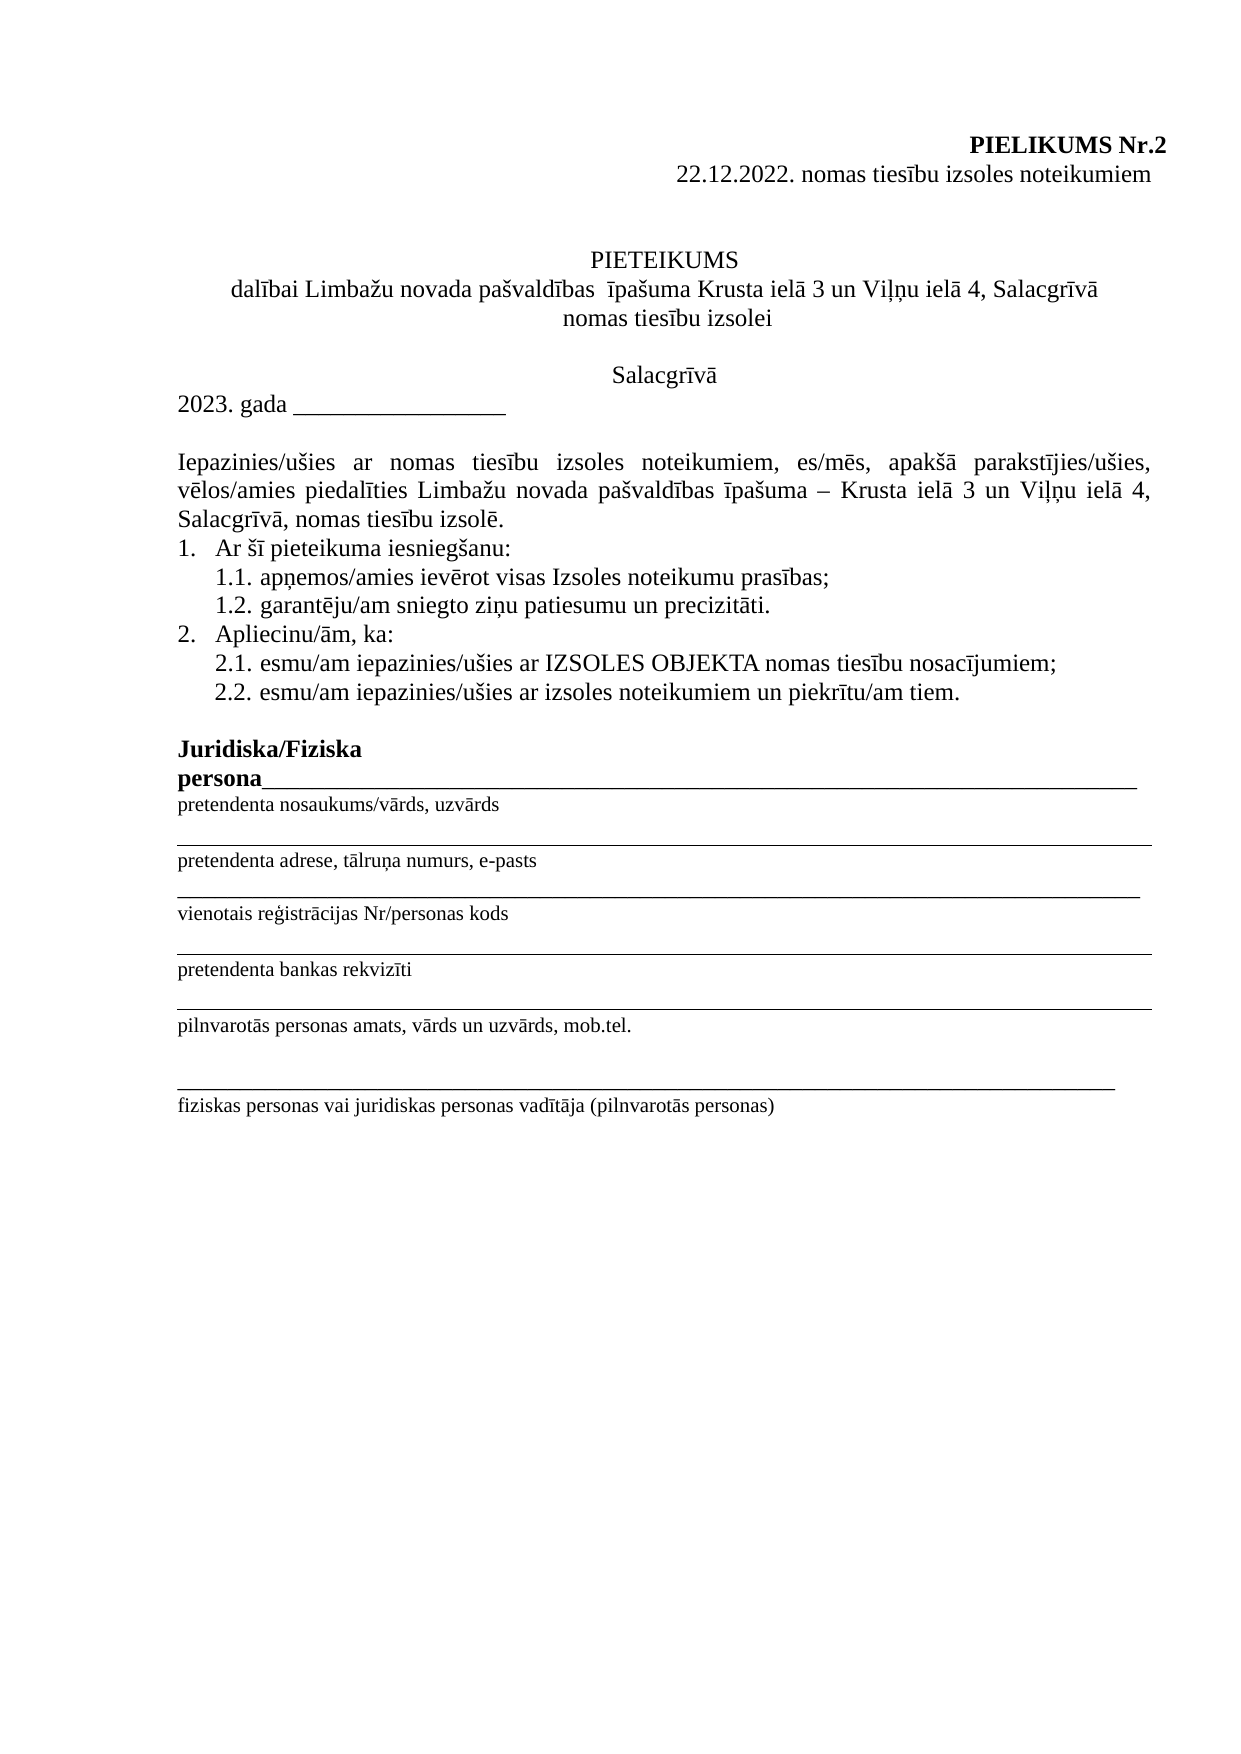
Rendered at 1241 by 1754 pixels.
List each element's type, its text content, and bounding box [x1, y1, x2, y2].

text fiziskas personas vai juridiskas personas vadītāja (pilnvarotās personas) [177, 1093, 1152, 1117]
text pretendenta adrese, tālruņa numurs, e-pasts [177, 846, 1152, 872]
list apņemos/amies ievērot visas Izsoles noteikumu prasības; [215, 562, 1152, 591]
text _____________________________________________________________________________ [177, 872, 1152, 901]
list Ar šī pieteikuma iesniegšanu: [177, 533, 1152, 562]
list garantēju/am sniegto ziņu patiesumu un precizitāti. [215, 591, 1152, 619]
text dalībai Limbažu novada pašvaldības īpašuma Krusta ielā 3 un Viļņu ielā 4, Salacgrīvā [177, 274, 1152, 303]
text Juridiska/Fiziska persona______________________________________________________________________ [177, 734, 1152, 792]
text Iepazinies/ušies ar nomas tiesību izsoles noteikumiem, es/mēs, apakšā parakstījies/ušies, vēlos/amies piedalīties Limbažu novada pašvaldības īpašuma – Krusta ielā 3 un Viļņu ielā 4, Salacgrīvā, nomas tiesību izsolē. [177, 447, 1152, 533]
text pieteikums [177, 246, 1152, 274]
text 2023. gada _________________ [177, 389, 1152, 418]
text pretendenta bankas rekvizīti [177, 955, 1152, 981]
text pilnvarotās personas amats, vārds un uzvārds, mob.tel. [177, 1010, 1152, 1037]
list esmu/am iepazinies/ušies ar izsoles noteikumiem un piekrītu/am tiem. [214, 677, 1152, 706]
list Apliecinu/ām, ka: [177, 619, 1152, 648]
text 22.12.2022. nomas tiesību izsoles noteikumiem [177, 159, 1152, 188]
text pretendenta nosaukums/vārds, uzvārds [177, 792, 1152, 816]
text nomas tiesību izsolei [177, 303, 1152, 332]
text PIELIKUMS Nr.2 [177, 131, 1166, 159]
text Salacgrīvā [177, 361, 1152, 389]
list esmu/am iepazinies/ušies ar IZSOLES OBJEKTA nomas tiesību nosacījumiem; [215, 648, 1152, 677]
text vienotais reģistrācijas Nr/personas kods [177, 901, 1152, 925]
text ___________________________________________________________________________ [177, 1064, 1152, 1093]
